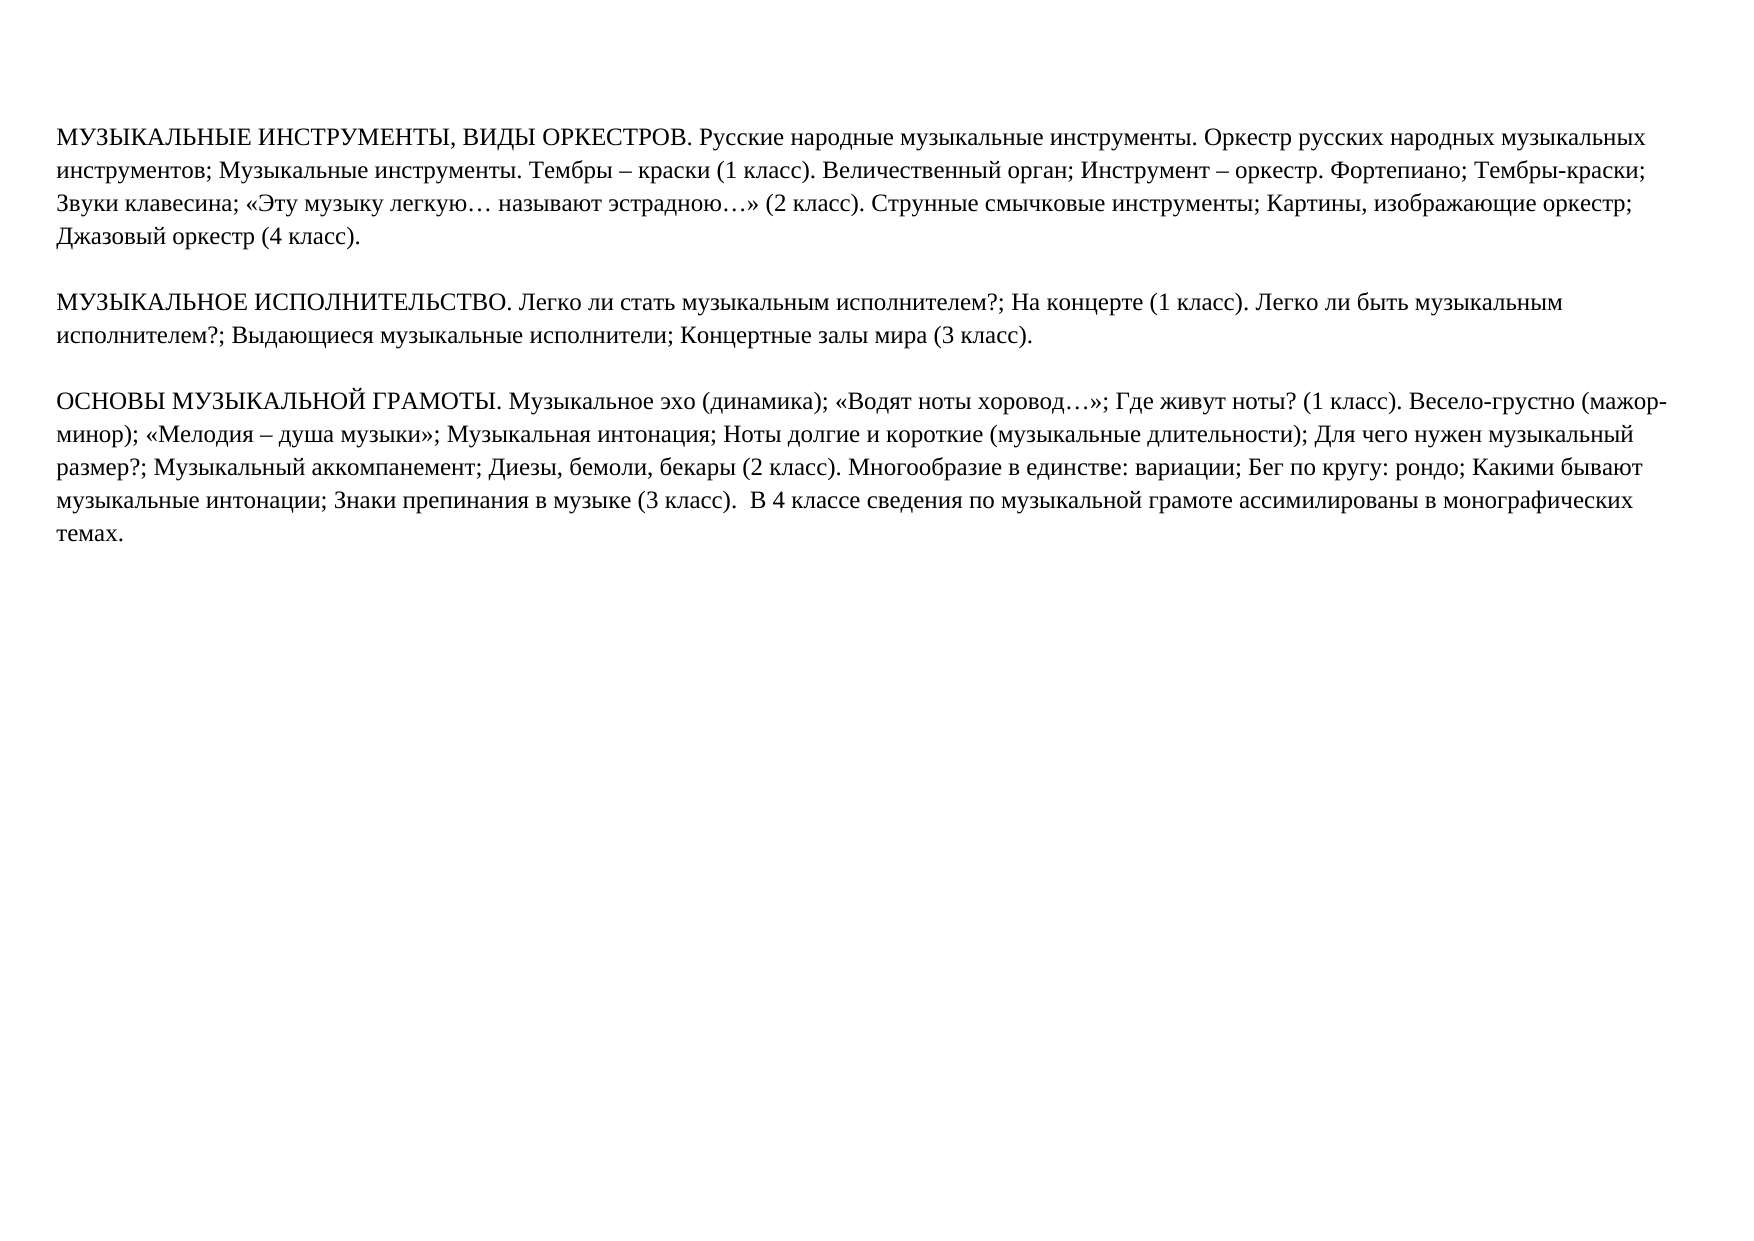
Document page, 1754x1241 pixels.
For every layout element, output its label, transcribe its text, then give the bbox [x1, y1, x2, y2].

text МУЗЫКАЛЬНЫЕ ИНСТРУМЕНТЫ, ВИДЫ ОРКЕСТРОВ. Русские народные музыкальные инструменты. Оркестр русских народных музыкальных инструментов; Музыкальные инструменты. Тембры – краски (1 класс). Величественный орган; Инструмент – оркестр. Фортепиано; Тембры-краски; Звуки клавесина; «Эту музыку легкую… называют эстрадною…» (2 класс). Струнные смычковые инструменты; Картины, изображающие оркестр; Джазовый оркестр (4 класс). [56, 122, 1698, 249]
text МУЗЫКАЛЬНОЕ ИСПОЛНИТЕЛЬСТВО. Легко ли стать музыкальным исполнителем?; На концерте (1 класс). Легко ли быть музыкальным исполнителем?; Выдающиеся музыкальные исполнители; Концертные залы мира (3 класс). [56, 287, 1698, 348]
text ОСНОВЫ МУЗЫКАЛЬНОЙ ГРАМОТЫ. Музыкальное эхо (динамика); «Водят ноты хоровод…»; Где живут ноты? (1 класс). Весело-грустно (мажор-минор); «Мелодия – душа музыки»; Музыкальная интонация; Ноты долгие и короткие (музыкальные длительности); Для чего нужен музыкальный размер?; Музыкальный аккомпанемент; Диезы, бемоли, бекары (2 класс). Многообразие в единстве: вариации; Бег по кругу: рондо; Какими бывают музыкальные интонации; Знаки препинания в музыке (3 класс). В 4 классе сведения по музыкальной грамоте ассимилированы в монографических темах. [56, 386, 1698, 547]
